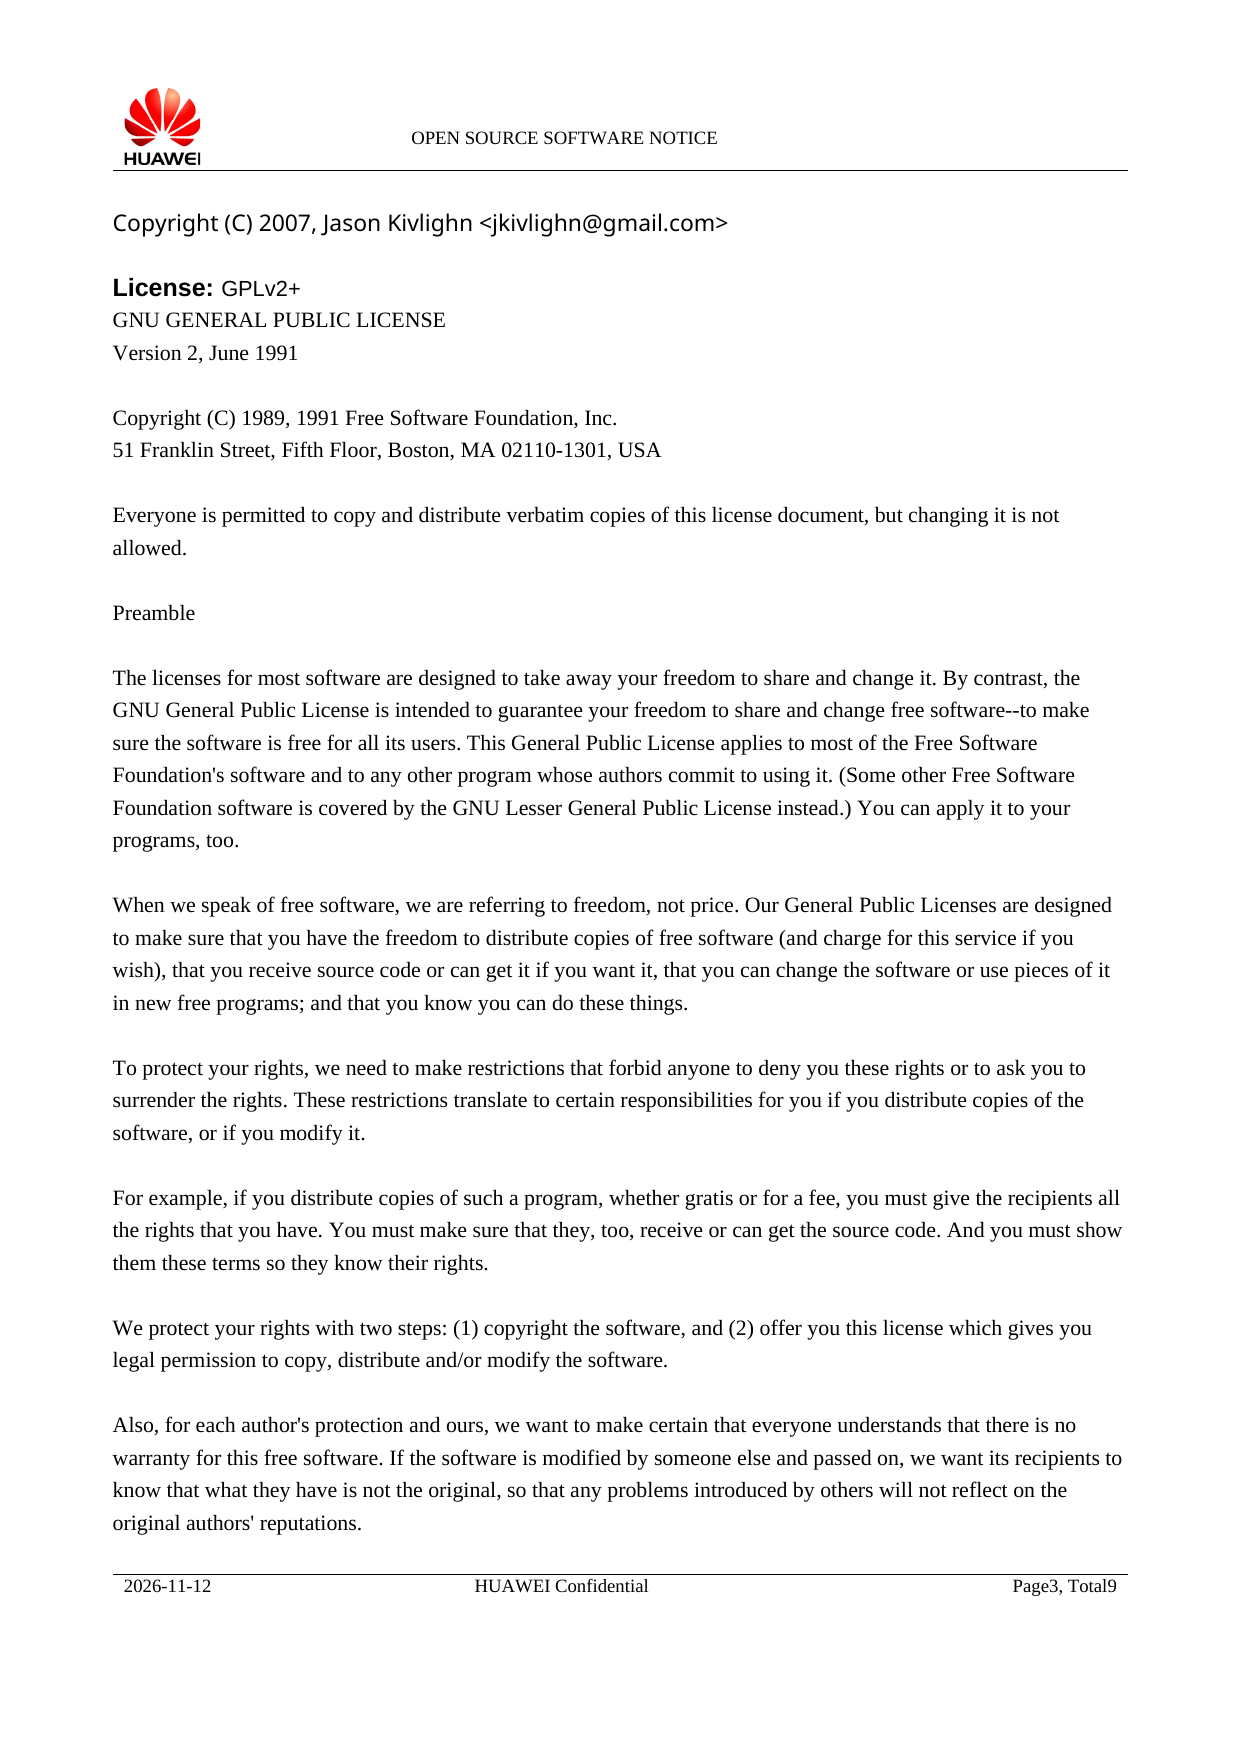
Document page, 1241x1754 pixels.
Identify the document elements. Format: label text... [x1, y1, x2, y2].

text License: GPLv2+ [112, 271, 1128, 304]
picture [124, 88, 201, 165]
